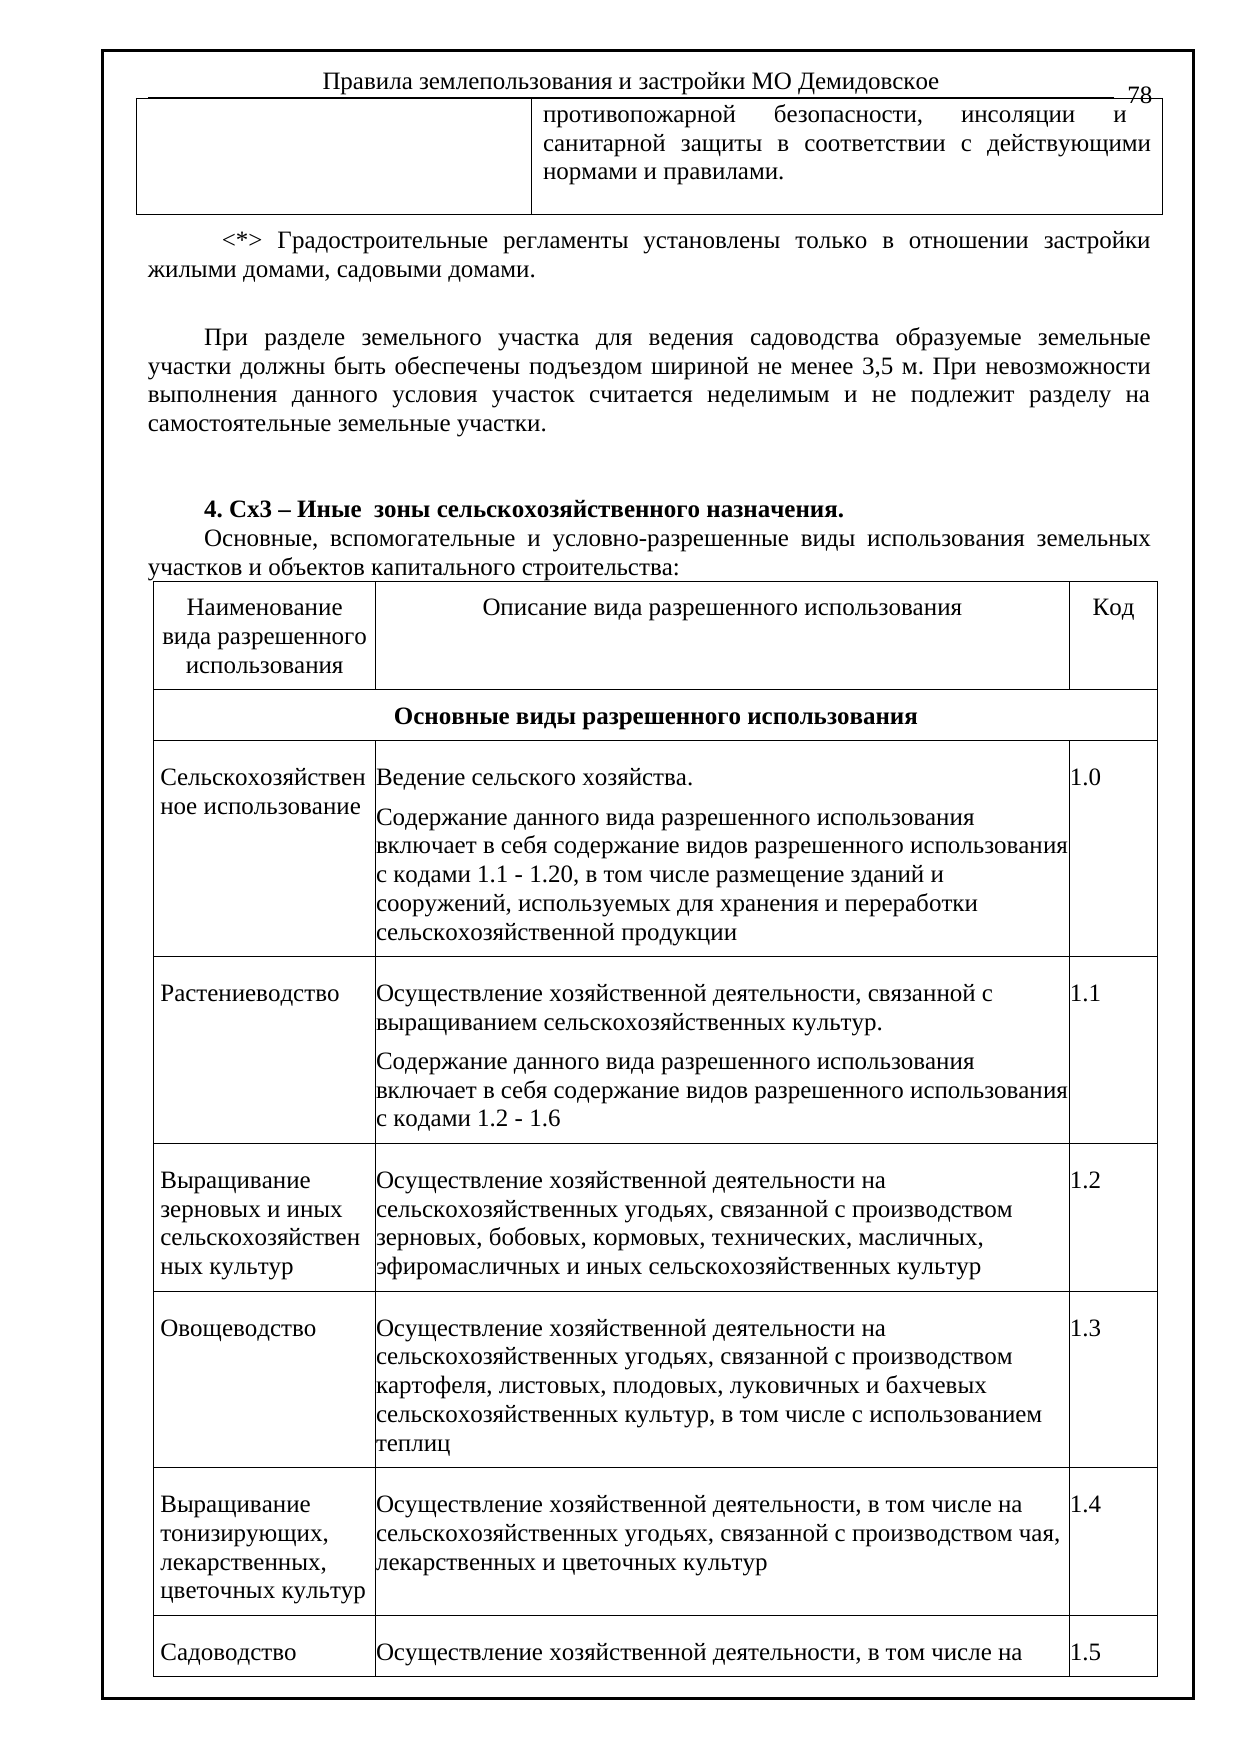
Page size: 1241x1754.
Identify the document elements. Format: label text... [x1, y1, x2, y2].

text Основные, вспомогательные и условно-разрешенные виды использования земельных участков и объектов капитального строительства: [148, 523, 1152, 581]
table_cell Сельскохозяйственное использование [154, 741, 375, 956]
table_cell Основные виды разрешенного использования [154, 690, 1157, 740]
table_header Код [1070, 582, 1157, 689]
text При разделе земельного участка для ведения садоводства образуемые земельные участки должны быть обеспечены подъездом шириной не менее 3,5 м. При невозможности выполнения данного условия участок считается неделимым и не подлежит разделу на самостоятельные земельные участки. [148, 322, 1152, 437]
table_cell Осуществление хозяйственной деятельности, в том числе на сельскохозяйственных угодьях, связанной с производством чая, лекарственных и цветочных культур [376, 1468, 1069, 1615]
table_cell 1.2 [1070, 1144, 1157, 1291]
table_cell Выращивание зерновых и иных сельскохозяйственных культур [154, 1144, 375, 1291]
text 4. Сх3 – Иные зоны сельскохозяйственного назначения. [148, 494, 1152, 523]
table_cell 1.4 [1070, 1468, 1157, 1615]
table_cell Ведение сельского хозяйства. Содержание данного вида разрешенного использования включает в себя содержание видов разрешенного использования с кодами 1.1 - 1.20, в том числе размещение зданий и сооружений, используемых для хранения и переработки сельскохозяйственной продукции [376, 741, 1069, 956]
table_cell Растениеводство [154, 957, 375, 1143]
table_cell Осуществление хозяйственной деятельности на сельскохозяйственных угодьях, связанной с производством картофеля, листовых, плодовых, луковичных и бахчевых сельскохозяйственных культур, в том числе с использованием теплиц [376, 1292, 1069, 1467]
table_cell 1.5 [1070, 1616, 1157, 1676]
table_cell Осуществление хозяйственной деятельности, связанной с выращиванием сельскохозяйственных культур. Содержание данного вида разрешенного использования включает в себя содержание видов разрешенного использования с кодами 1.2 - 1.6 [376, 957, 1069, 1143]
table_header Наименование вида разрешенного использования [154, 582, 375, 689]
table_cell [376, 1616, 1069, 1676]
table_header Описание вида разрешенного использования [376, 582, 1069, 689]
table_cell Осуществление хозяйственной деятельности на сельскохозяйственных угодьях, связанной с производством зерновых, бобовых, кормовых, технических, масличных, эфиромасличных и иных сельскохозяйственных культур [376, 1144, 1069, 1291]
table_cell Выращивание тонизирующих, лекарственных, цветочных культур [154, 1468, 375, 1615]
table_cell Садоводство [154, 1616, 375, 1676]
table_cell 1.0 [1070, 741, 1157, 956]
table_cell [532, 99, 1162, 214]
text <*> Градостроительные регламенты установлены только в отношении застройки жилыми домами, садовыми домами. [148, 225, 1152, 283]
table_cell 1.1 [1070, 957, 1157, 1143]
table_cell Овощеводство [154, 1292, 375, 1467]
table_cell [137, 99, 531, 214]
table_cell 1.3 [1070, 1292, 1157, 1467]
